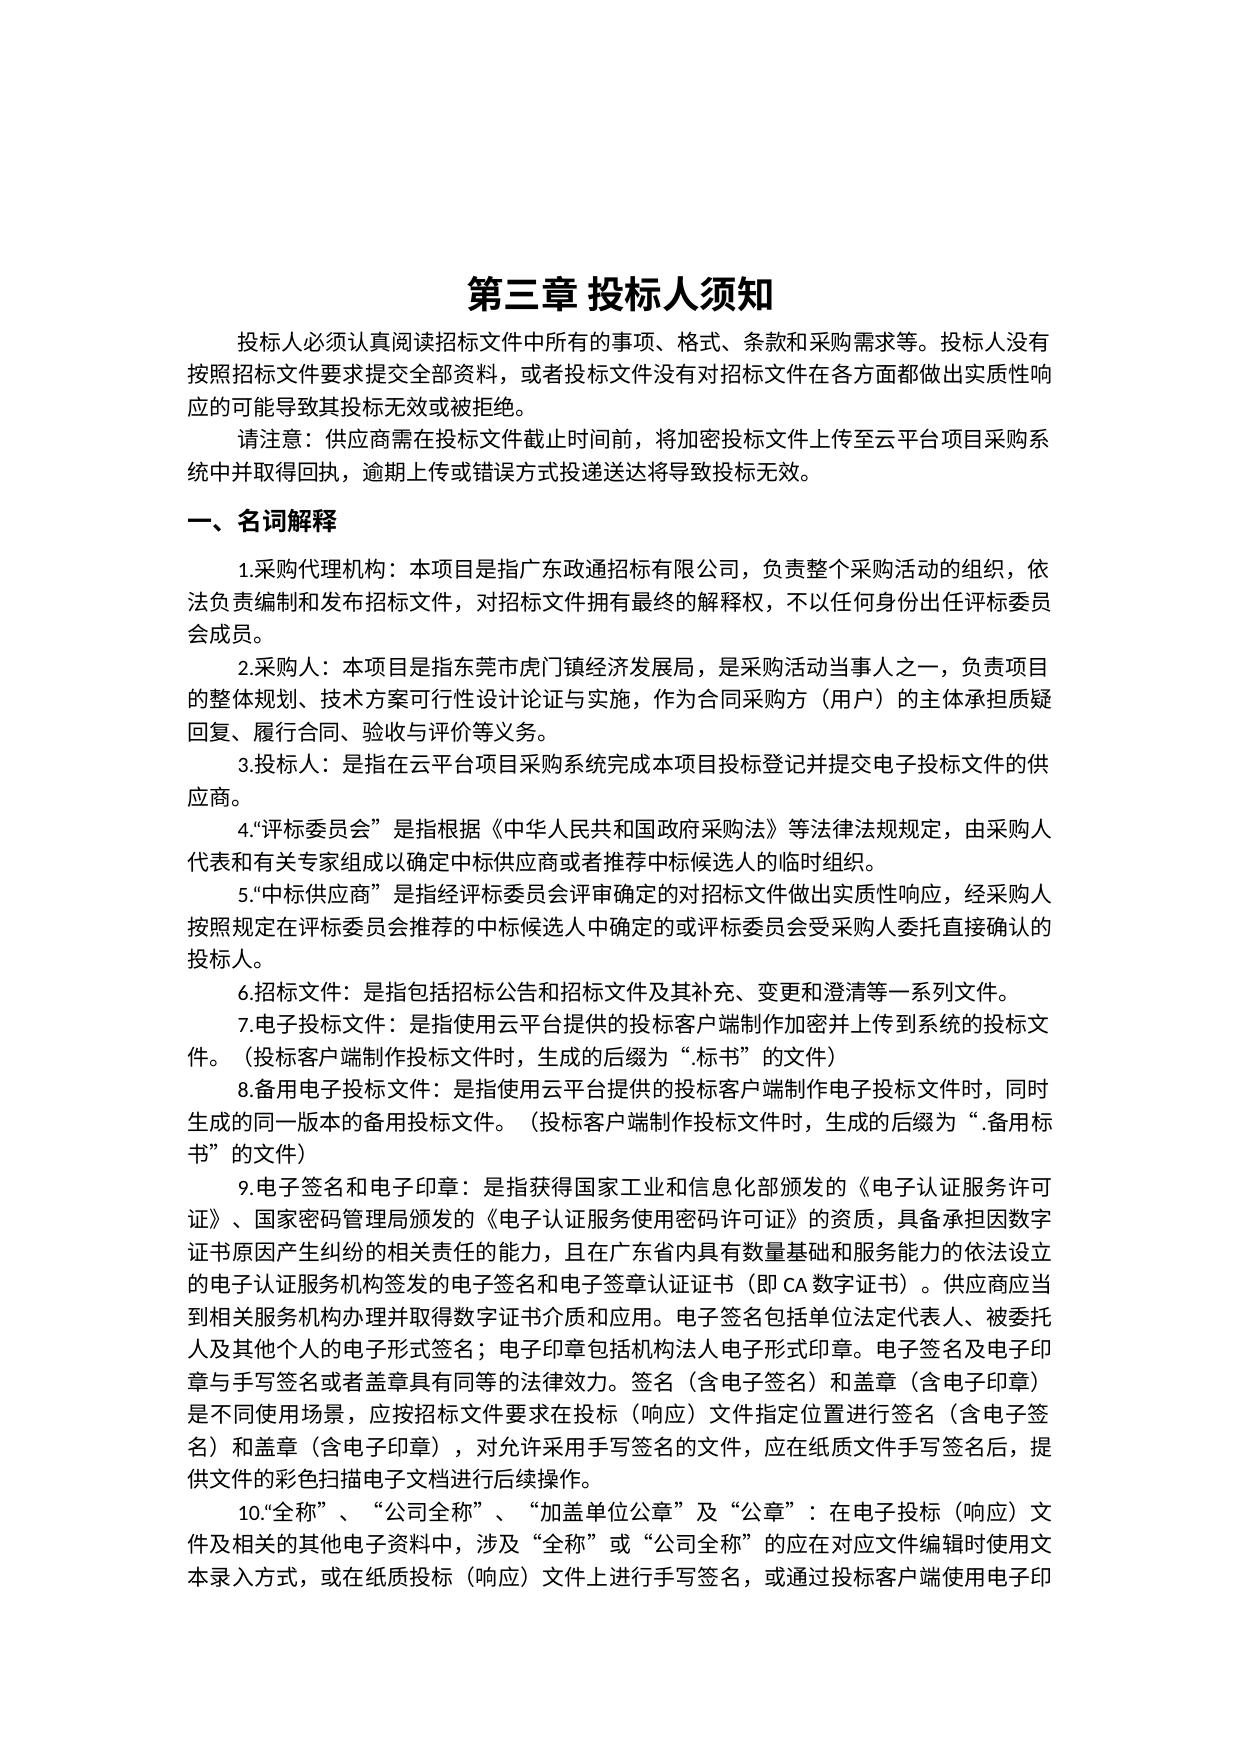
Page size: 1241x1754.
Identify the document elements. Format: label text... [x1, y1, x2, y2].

text 5.“中标供应商”是指经评标委员会评审确定的对招标文件做出实质性响应，经采购人按照规定在评标委员会推荐的中标候选人中确定的或评标委员会受采购人委托直接确认的投标人。 [187, 877, 1053, 974]
text 6.招标文件：是指包括招标公告和招标文件及其补充、变更和澄清等一系列文件。 [187, 974, 1053, 1007]
text 1.采购代理机构：本项目是指广东政通招标有限公司，负责整个采购活动的组织，依法负责编制和发布招标文件，对招标文件拥有最终的解释权，不以任何身份出任评标委员会成员。 [187, 552, 1053, 649]
text 2.采购人：本项目是指东莞市虎门镇经济发展局，是采购活动当事人之一，负责项目的整体规划、技术方案可行性设计论证与实施，作为合同采购方（用户）的主体承担质疑回复、履行合同、验收与评价等义务。 [187, 649, 1053, 747]
text 一、名词解释 [187, 487, 1053, 552]
text 9.电子签名和电子印章：是指获得国家工业和信息化部颁发的《电子认证服务许可证》、国家密码管理局颁发的《电子认证服务使用密码许可证》的资质，具备承担因数字证书原因产生纠纷的相关责任的能力，且在广东省内具有数量基础和服务能力的依法设立的电子认证服务机构签发的电子签名和电子签章认证证书（即CA数字证书）。供应商应当到相关服务机构办理并取得数字证书介质和应用。电子签名包括单位法定代表人、被委托人及其他个人的电子形式签名；电子印章包括机构法人电子形式印章。电子签名及电子印章与手写签名或者盖章具有同等的法律效力。签名（含电子签名）和盖章（含电子印章）是不同使用场景，应按招标文件要求在投标（响应）文件指定位置进行签名（含电子签名）和盖章（含电子印章），对允许采用手写签名的文件，应在纸质文件手写签名后，提供文件的彩色扫描电子文档进行后续操作。 [187, 1169, 1053, 1494]
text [187, 1494, 1053, 1592]
text 8.备用电子投标文件：是指使用云平台提供的投标客户端制作电子投标文件时，同时生成的同一版本的备用投标文件。（投标客户端制作投标文件时，生成的后缀为“.备用标书”的文件） [187, 1072, 1053, 1169]
text 第三章 投标人须知 [187, 259, 1053, 324]
text 投标人必须认真阅读招标文件中所有的事项、格式、条款和采购需求等。投标人没有按照招标文件要求提交全部资料，或者投标文件没有对招标文件在各方面都做出实质性响应的可能导致其投标无效或被拒绝。 [187, 324, 1053, 422]
text 请注意：供应商需在投标文件截止时间前，将加密投标文件上传至云平台项目采购系统中并取得回执，逾期上传或错误方式投递送达将导致投标无效。 [187, 422, 1053, 487]
text 4.“评标委员会”是指根据《中华人民共和国政府采购法》等法律法规规定，由采购人代表和有关专家组成以确定中标供应商或者推荐中标候选人的临时组织。 [187, 812, 1053, 877]
text 7.电子投标文件：是指使用云平台提供的投标客户端制作加密并上传到系统的投标文件。（投标客户端制作投标文件时，生成的后缀为“.标书”的文件） [187, 1007, 1053, 1072]
text 3.投标人：是指在云平台项目采购系统完成本项目投标登记并提交电子投标文件的供应商。 [187, 747, 1053, 812]
